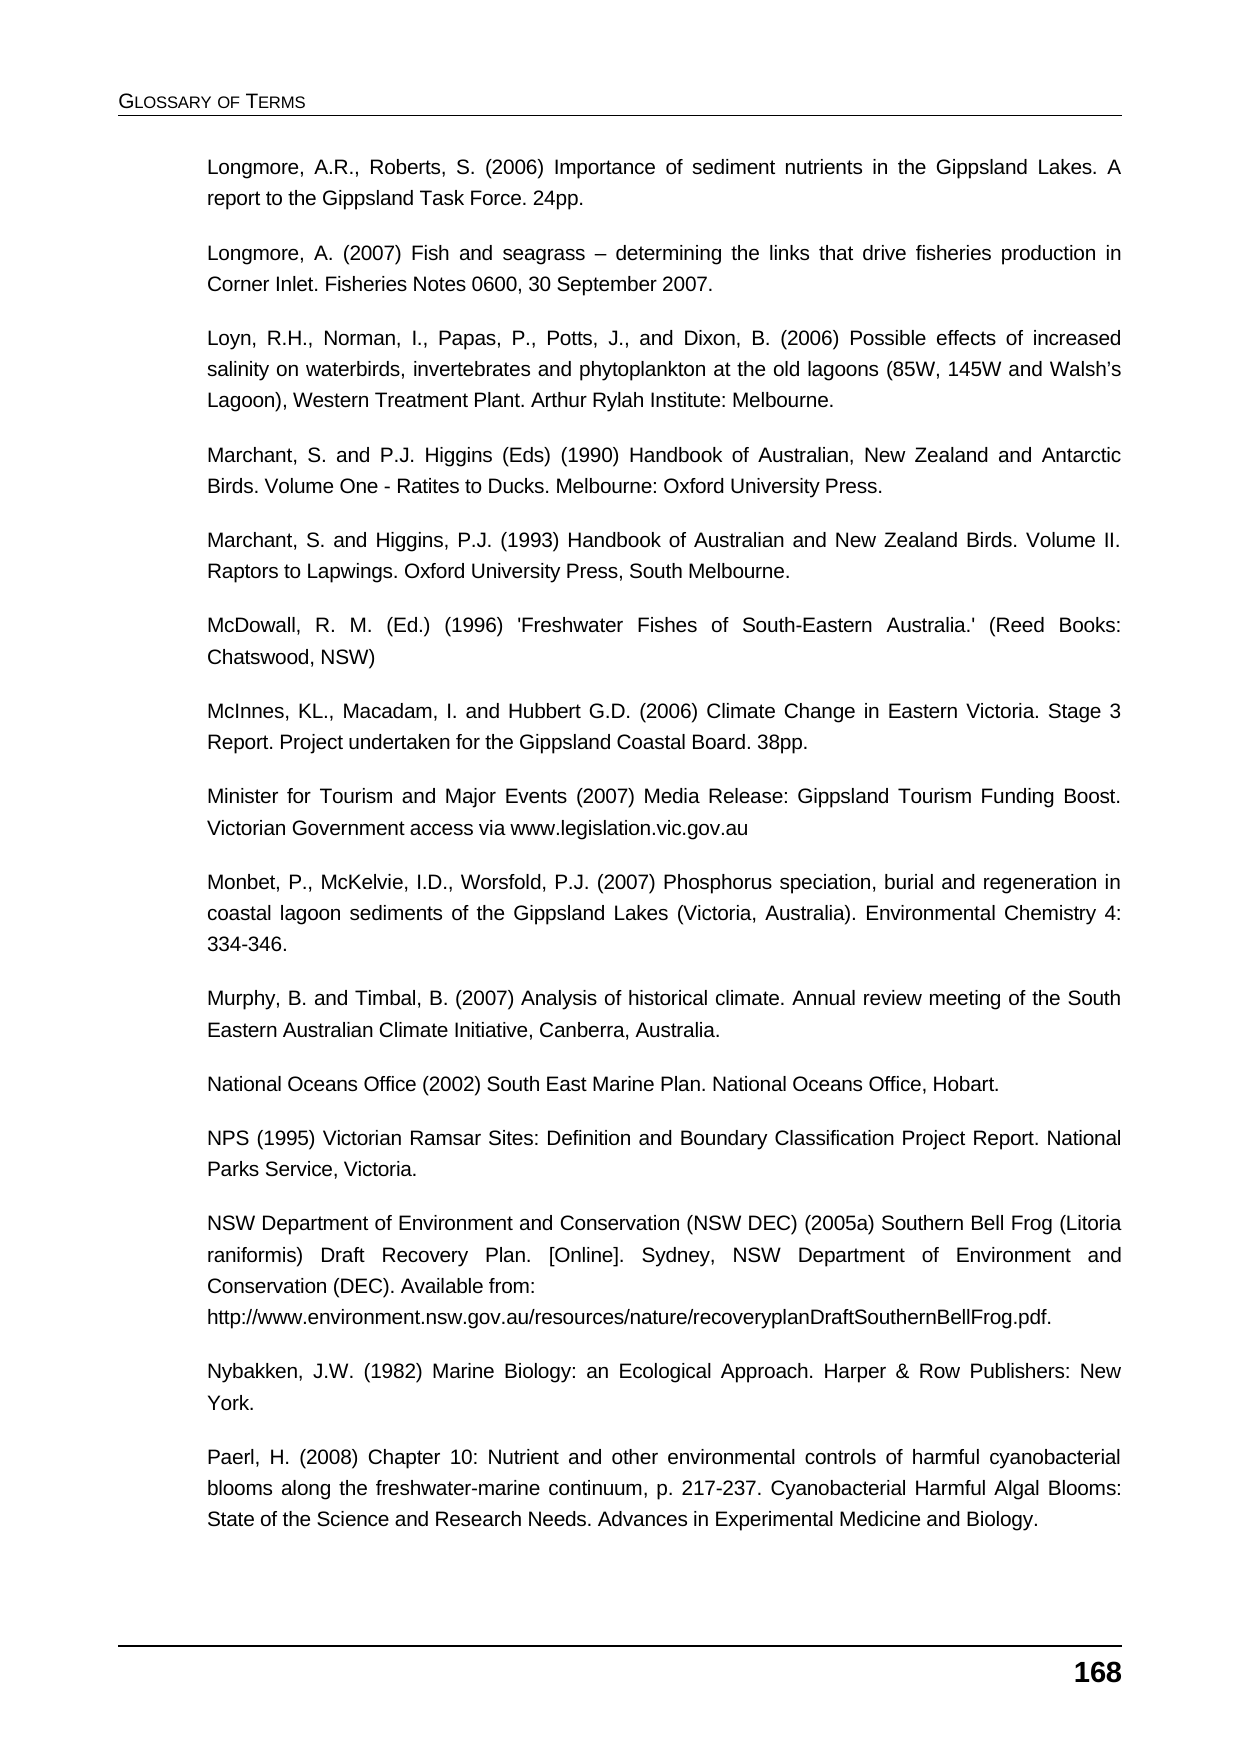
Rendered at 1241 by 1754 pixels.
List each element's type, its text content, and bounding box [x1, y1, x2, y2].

text Paerl, H. (2008) Chapter 10: Nutrient and other environmental controls of harmful cyanobacterial blooms along the freshwater-marine continuum, p. 217-237. Cyanobacterial Harmful Algal Blooms: State of the Science and Research Needs. Advances in Experimental Medicine and Biology. [207, 1437, 1122, 1531]
text Monbet, P., McKelvie, I.D., Worsfold, P.J. (2007) Phosphorus speciation, burial and regeneration in coastal lagoon sediments of the Gippsland Lakes (Victoria, Australia). Environmental Chemistry 4: 334-346. [207, 862, 1122, 956]
text Longmore, A. (2007) Fish and seagrass – determining the links that drive fisheries production in Corner Inlet. Fisheries Notes 0600, 30 September 2007. [207, 233, 1122, 296]
text Minister for Tourism and Major Events (2007) Media Release: Gippsland Tourism Funding Boost. Victorian Government access via www.legislation.vic.gov.au [207, 777, 1122, 839]
text Marchant, S. and Higgins, P.J. (1993) Handbook of Australian and New Zealand Birds. Volume II. Raptors to Lapwings. Oxford University Press, South Melbourne. [207, 521, 1122, 583]
text NPS (1995) Victorian Ramsar Sites: Definition and Boundary Classification Project Report. National Parks Service, Victoria. [207, 1118, 1122, 1181]
text NSW Department of Environment and Conservation (NSW DEC) (2005a) Southern Bell Frog (Litoria raniformis) Draft Recovery Plan. [Online]. Sydney, NSW Department of Environment and Conservation (DEC). Available from: [207, 1204, 1122, 1298]
text Nybakken, J.W. (1982) Marine Biology: an Ecological Approach. Harper & Row Publishers: . [207, 1352, 1122, 1414]
text Murphy, B. and Timbal, B. (2007) Analysis of historical climate. Annual review meeting of the South Eastern Australian Climate Initiative, Canberra, Australia. [207, 979, 1122, 1041]
text Longmore, A.R., Roberts, S. (2006) Importance of sediment nutrients in the . A report to the Gippsland Task Force. 24pp. [207, 148, 1122, 210]
text McDowall, R. M. (Ed.) (1996) 'Freshwater Fishes of South-Eastern .' (Reed Books: Chatswood, NSW) [207, 606, 1122, 668]
text Loyn, R.H., , I., Papas, P., Potts, J., and , B. (2006) Possible effects of increased salinity on waterbirds, invertebrates and phytoplankton at the old lagoons (85W, 145W and Walsh’s Lagoon), Western Treatment Plant. Arthur Rylah Institute: . [207, 318, 1122, 412]
text National Oceans Office (2002) South East Marine Plan. National Oceans Office, . [207, 1064, 1122, 1096]
text McInnes, KL., Macadam, I. and Hubbert G.D. (2006) Climate Change in . Stage 3 Report. Project undertaken for the Gippsland Coastal Board. 38pp. [207, 691, 1122, 754]
text http://www.environment.nsw.gov.au/resources/nature/recoveryplanDraftSouthernBellFrog.pdf. [207, 1298, 1122, 1329]
text Marchant, S. and P.J. Higgins (Eds) (1990) Handbook of Australian, New Zealand and Antarctic Birds. Volume One - Ratites to Ducks. : Press. [207, 435, 1122, 498]
